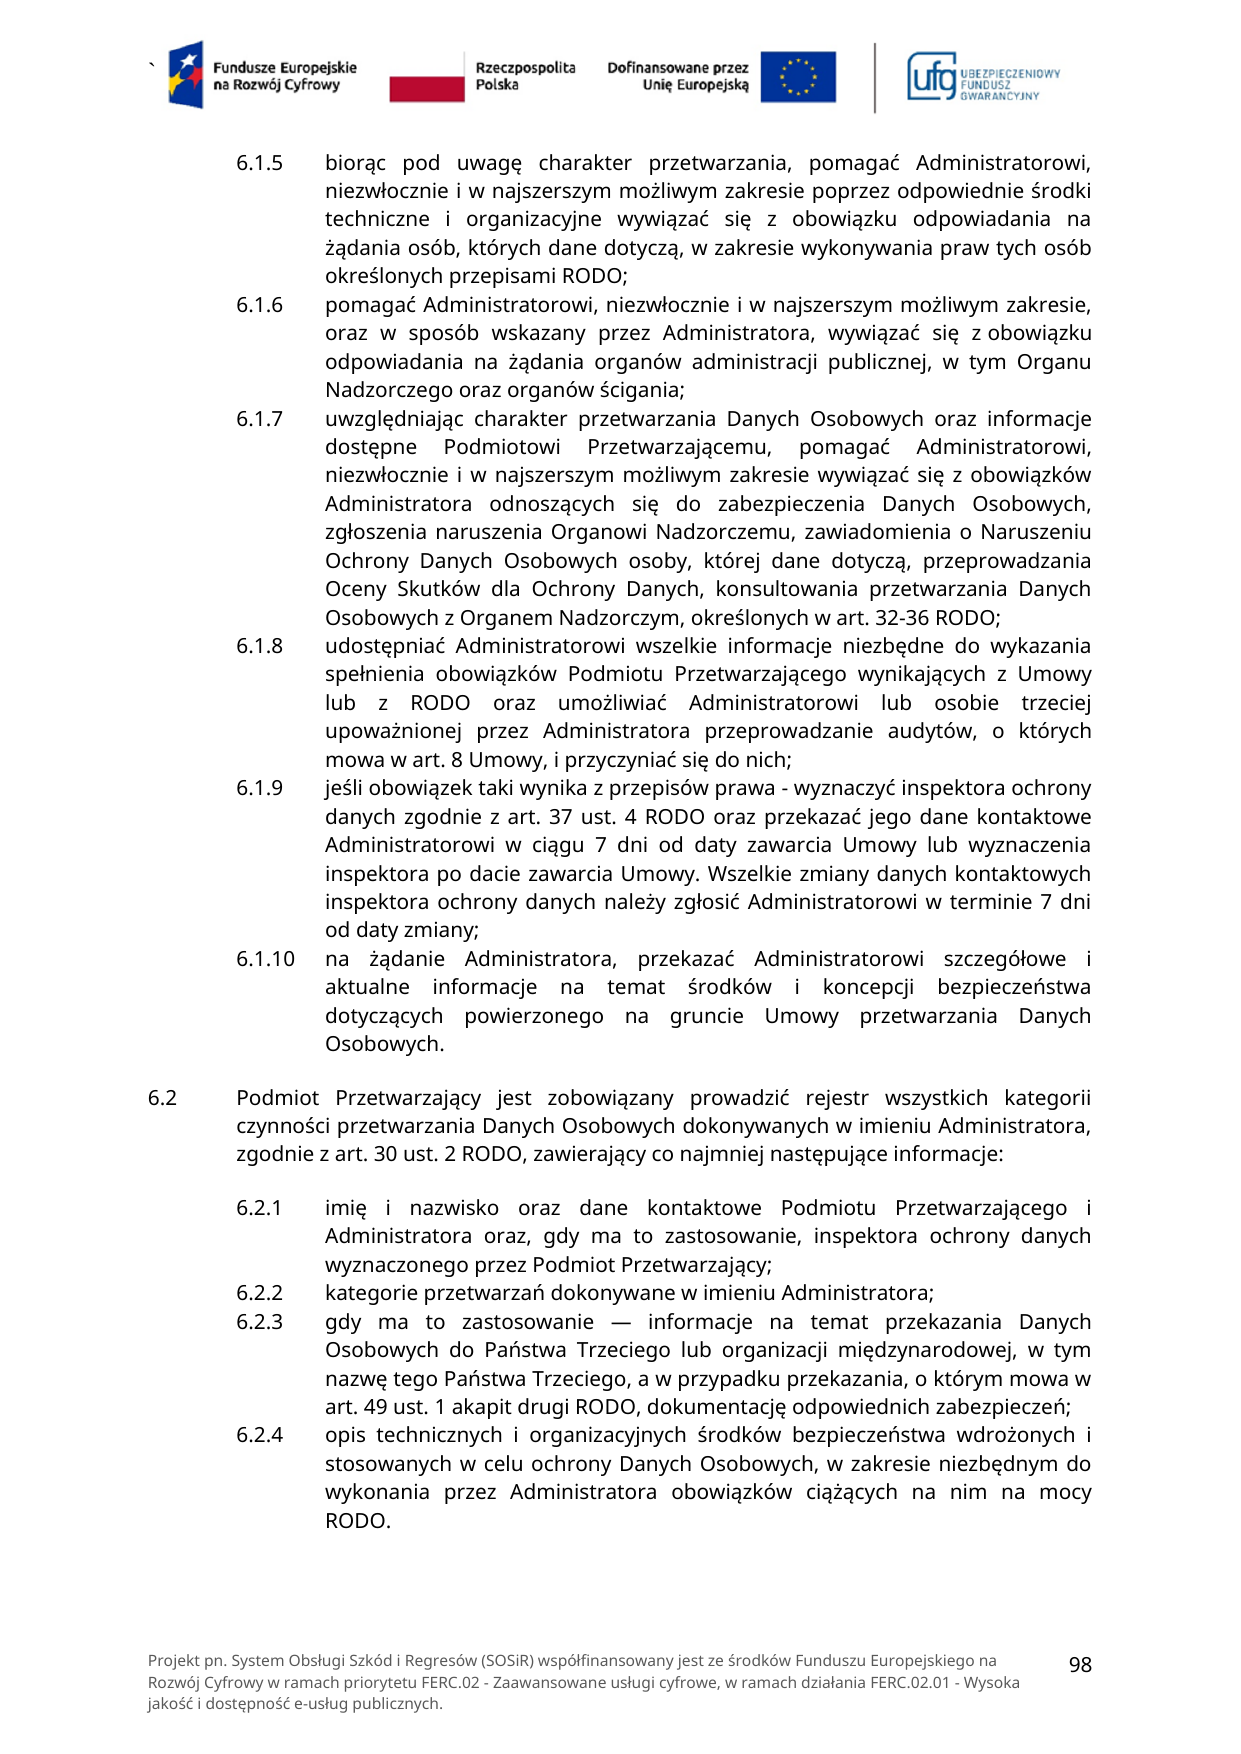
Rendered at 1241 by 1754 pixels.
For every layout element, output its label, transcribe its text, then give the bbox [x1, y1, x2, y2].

list pomagać Administratorowi, niezwłocznie i w najszerszym możliwym zakresie, oraz w sposób wskazany przez Administratora, wywiązać się z obowiązku odpowiadania na żądania organów administracji publicznej, w tym Organu Nadzorczego oraz organów ścigania; [236, 290, 1092, 404]
list kategorie przetwarzań dokonywane w imieniu Administratora; [236, 1278, 1092, 1307]
list jeśli obowiązek taki wynika z przepisów prawa - wyznaczyć inspektora ochrony danych zgodnie z art. 37 ust. 4 RODO oraz przekazać jego dane kontaktowe Administratorowi w ciągu 7 dni od daty zawarcia Umowy lub wyznaczenia inspektora po dacie zawarcia Umowy. Wszelkie zmiany danych kontaktowych inspektora ochrony danych należy zgłosić Administratorowi w terminie 7 dni od daty zmiany; [236, 773, 1092, 944]
list biorąc pod uwagę charakter przetwarzania, pomagać Administratorowi, niezwłocznie i w najszerszym możliwym zakresie poprzez odpowiednie środki techniczne i organizacyjne wywiązać się z obowiązku odpowiadania na żądania osób, których dane dotyczą, w zakresie wykonywania praw tych osób określonych przepisami RODO; [236, 148, 1092, 290]
list imię i nazwisko oraz dane kontaktowe Podmiotu Przetwarzającego i Administratora oraz, gdy ma to zastosowanie, inspektora ochrony danych wyznaczonego przez Podmiot Przetwarzający; [236, 1193, 1092, 1278]
picture [147, 21, 1093, 130]
list opis technicznych i organizacyjnych środków bezpieczeństwa wdrożonych i stosowanych w celu ochrony Danych Osobowych, w zakresie niezbędnym do wykonania przez Administratora obowiązków ciążących na nim na mocy RODO. [236, 1421, 1092, 1534]
list gdy ma to zastosowanie — informacje na temat przekazania Danych Osobowych do Państwa Trzeciego lub organizacji międzynarodowej, w tym nazwę tego Państwa Trzeciego, a w przypadku przekazania, o którym mowa w art. 49 ust. 1 akapit drugi RODO, dokumentację odpowiednich zabezpieczeń; [236, 1307, 1092, 1421]
list udostępniać Administratorowi wszelkie informacje niezbędne do wykazania spełnienia obowiązków Podmiotu Przetwarzającego wynikających z Umowy lub z RODO oraz umożliwiać Administratorowi lub osobie trzeciej upoważnionej przez Administratora przeprowadzanie audytów, o których mowa w art. 8 Umowy, i przyczyniać się do nich; [236, 631, 1092, 773]
list Podmiot Przetwarzający jest zobowiązany prowadzić rejestr wszystkich kategorii czynności przetwarzania Danych Osobowych dokonywanych w imieniu Administratora, zgodnie z art. 30 ust. 2 RODO, zawierający co najmniej następujące informacje: [148, 1083, 1092, 1168]
list na żądanie Administratora, przekazać Administratorowi szczegółowe i aktualne informacje na temat środków i koncepcji bezpieczeństwa dotyczących powierzonego na gruncie Umowy przetwarzania Danych Osobowych. [236, 944, 1092, 1058]
list uwzględniając charakter przetwarzania Danych Osobowych oraz informacje dostępne Podmiotowi Przetwarzającemu, pomagać Administratorowi, niezwłocznie i w najszerszym możliwym zakresie wywiązać się z obowiązków Administratora odnoszących się do zabezpieczenia Danych Osobowych, zgłoszenia naruszenia Organowi Nadzorczemu, zawiadomienia o Naruszeniu Ochrony Danych Osobowych osoby, której dane dotyczą, przeprowadzania Oceny Skutków dla Ochrony Danych, konsultowania przetwarzania Danych Osobowych z Organem Nadzorczym, określonych w art. 32-36 RODO; [236, 404, 1092, 631]
